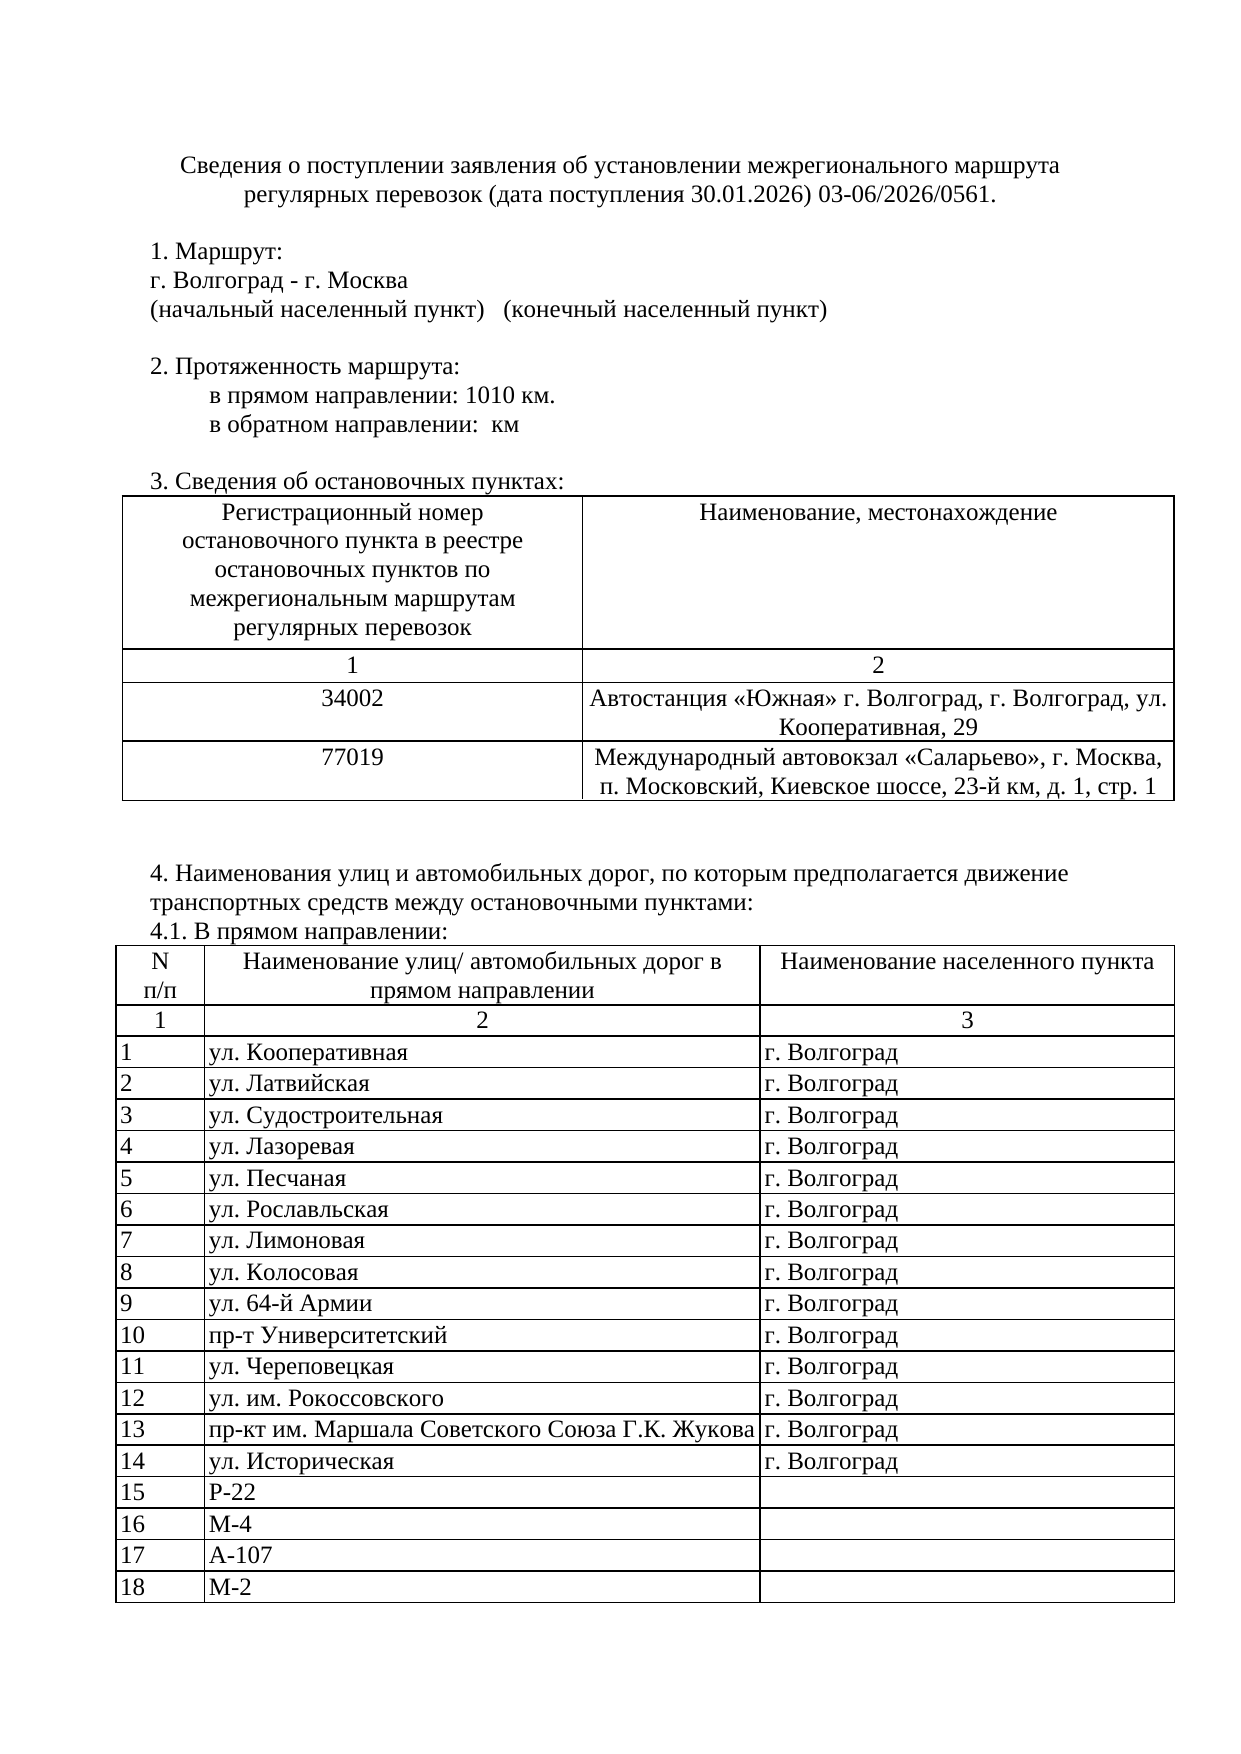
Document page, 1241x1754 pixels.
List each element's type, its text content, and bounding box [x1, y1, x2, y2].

table_cell 14 [117, 1446, 204, 1476]
table_cell 10 [117, 1320, 204, 1350]
table_cell ул. им. Рокоссовского [205, 1383, 759, 1413]
table_cell [761, 1572, 1174, 1602]
table_cell 16 [117, 1509, 204, 1539]
table_cell ул. Латвийская [205, 1068, 759, 1098]
table_cell 77019 [123, 742, 582, 799]
table_cell 11 [117, 1352, 204, 1381]
table_cell ул. Череповецкая [205, 1352, 759, 1381]
table_cell г. Волгоград [761, 1352, 1174, 1381]
table_cell 9 [117, 1289, 204, 1318]
text г. Волгоград - г. Москва [150, 265, 1090, 294]
table_header Наименование улиц/ автомобильных дорог в прямом направлении [205, 946, 759, 1004]
table_cell 34002 [123, 683, 582, 740]
table_cell ул. Рославльская [205, 1194, 759, 1224]
table_cell 12 [117, 1383, 204, 1413]
table_header Наименование населенного пункта [761, 946, 1174, 1004]
table_cell 2 [583, 650, 1173, 681]
table_cell Международный автовокзал «Саларьево», г. Москва, п. Московский, Киевское шоссе, 23-й км, д. 1, стр. 1 [583, 742, 1173, 799]
table_cell 5 [117, 1163, 204, 1193]
table_cell г. Волгоград [761, 1383, 1174, 1413]
table_cell 13 [117, 1415, 204, 1444]
table_cell [761, 1509, 1174, 1539]
table_cell А-107 [205, 1540, 759, 1570]
text 4. Наименования улиц и автомобильных дорог, по которым предполагается движение транспортных средств между остановочными пунктами: [150, 858, 1090, 916]
table_cell 6 [117, 1194, 204, 1224]
table_cell ул. Лимоновая [205, 1226, 759, 1256]
table_cell 3 [761, 1006, 1174, 1035]
text 2. Протяженность маршрута: [150, 351, 1090, 380]
table_cell ул. Лазоревая [205, 1131, 759, 1161]
table_cell 1 [117, 1037, 204, 1067]
table_cell ул. 64-й Армии [205, 1289, 759, 1318]
table_cell [761, 1540, 1174, 1570]
table_cell г. Волгоград [761, 1446, 1174, 1476]
text Сведения о поступлении заявления об установлении межрегионального маршрута регулярных перевозок (дата поступления 30.01.2026) 03-06/2026/0561. [150, 150, 1090, 207]
table_cell 1 [117, 1006, 204, 1035]
table_cell 8 [117, 1257, 204, 1287]
table_cell 15 [117, 1477, 204, 1507]
table_cell 18 [117, 1572, 204, 1602]
table_cell 7 [117, 1226, 204, 1256]
table_cell г. Волгоград [761, 1100, 1174, 1130]
table_cell М-4 [205, 1509, 759, 1539]
table_cell г. Волгоград [761, 1257, 1174, 1287]
table_cell Автостанция «Южная» г. Волгоград, г. Волгоград, ул. Кооперативная, 29 [583, 683, 1173, 740]
table_cell пр-т Университетский [205, 1320, 759, 1350]
table_cell ул. Песчаная [205, 1163, 759, 1193]
table_cell г. Волгоград [761, 1320, 1174, 1350]
table_cell пр-кт им. Маршала Советского Союза Г.К. Жукова [205, 1415, 759, 1444]
table_header Наименование, местонахождение [583, 497, 1173, 648]
table_cell 2 [117, 1068, 204, 1098]
text (начальный населенный пункт) (конечный населенный пункт) [150, 294, 1090, 322]
table_cell М-2 [205, 1572, 759, 1602]
table_cell 4 [117, 1131, 204, 1161]
table_header Регистрационный номер остановочного пункта в реестре остановочных пунктов по межрегиональным маршрутам регулярных перевозок [123, 497, 582, 648]
table_cell г. Волгоград [761, 1037, 1174, 1067]
table_cell г. Волгоград [761, 1163, 1174, 1193]
table_cell 3 [117, 1100, 204, 1130]
text 3. Сведения об остановочных пунктах: [150, 466, 1090, 495]
table_cell г. Волгоград [761, 1415, 1174, 1444]
table_cell 17 [117, 1540, 204, 1570]
table_cell ул. Колосовая [205, 1257, 759, 1287]
table_cell г. Волгоград [761, 1226, 1174, 1256]
table_cell г. Волгоград [761, 1068, 1174, 1098]
table_cell г. Волгоград [761, 1289, 1174, 1318]
table_cell ул. Историческая [205, 1446, 759, 1476]
table_cell г. Волгоград [761, 1194, 1174, 1224]
text в прямом направлении: 1010 км. [150, 380, 1090, 409]
table_cell Р-22 [205, 1477, 759, 1507]
table_cell ул. Кооперативная [205, 1037, 759, 1067]
table_header N п/п [117, 946, 204, 1004]
text 4.1. В прямом направлении: [150, 916, 1090, 945]
table_cell [761, 1477, 1174, 1507]
table_cell г. Волгоград [761, 1131, 1174, 1161]
table_cell 2 [205, 1006, 759, 1035]
table_cell ул. Судостроительная [205, 1100, 759, 1130]
text 1. Маршрут: [150, 236, 1090, 265]
table_cell 1 [123, 650, 582, 681]
text в обратном направлении: км [150, 409, 1090, 437]
